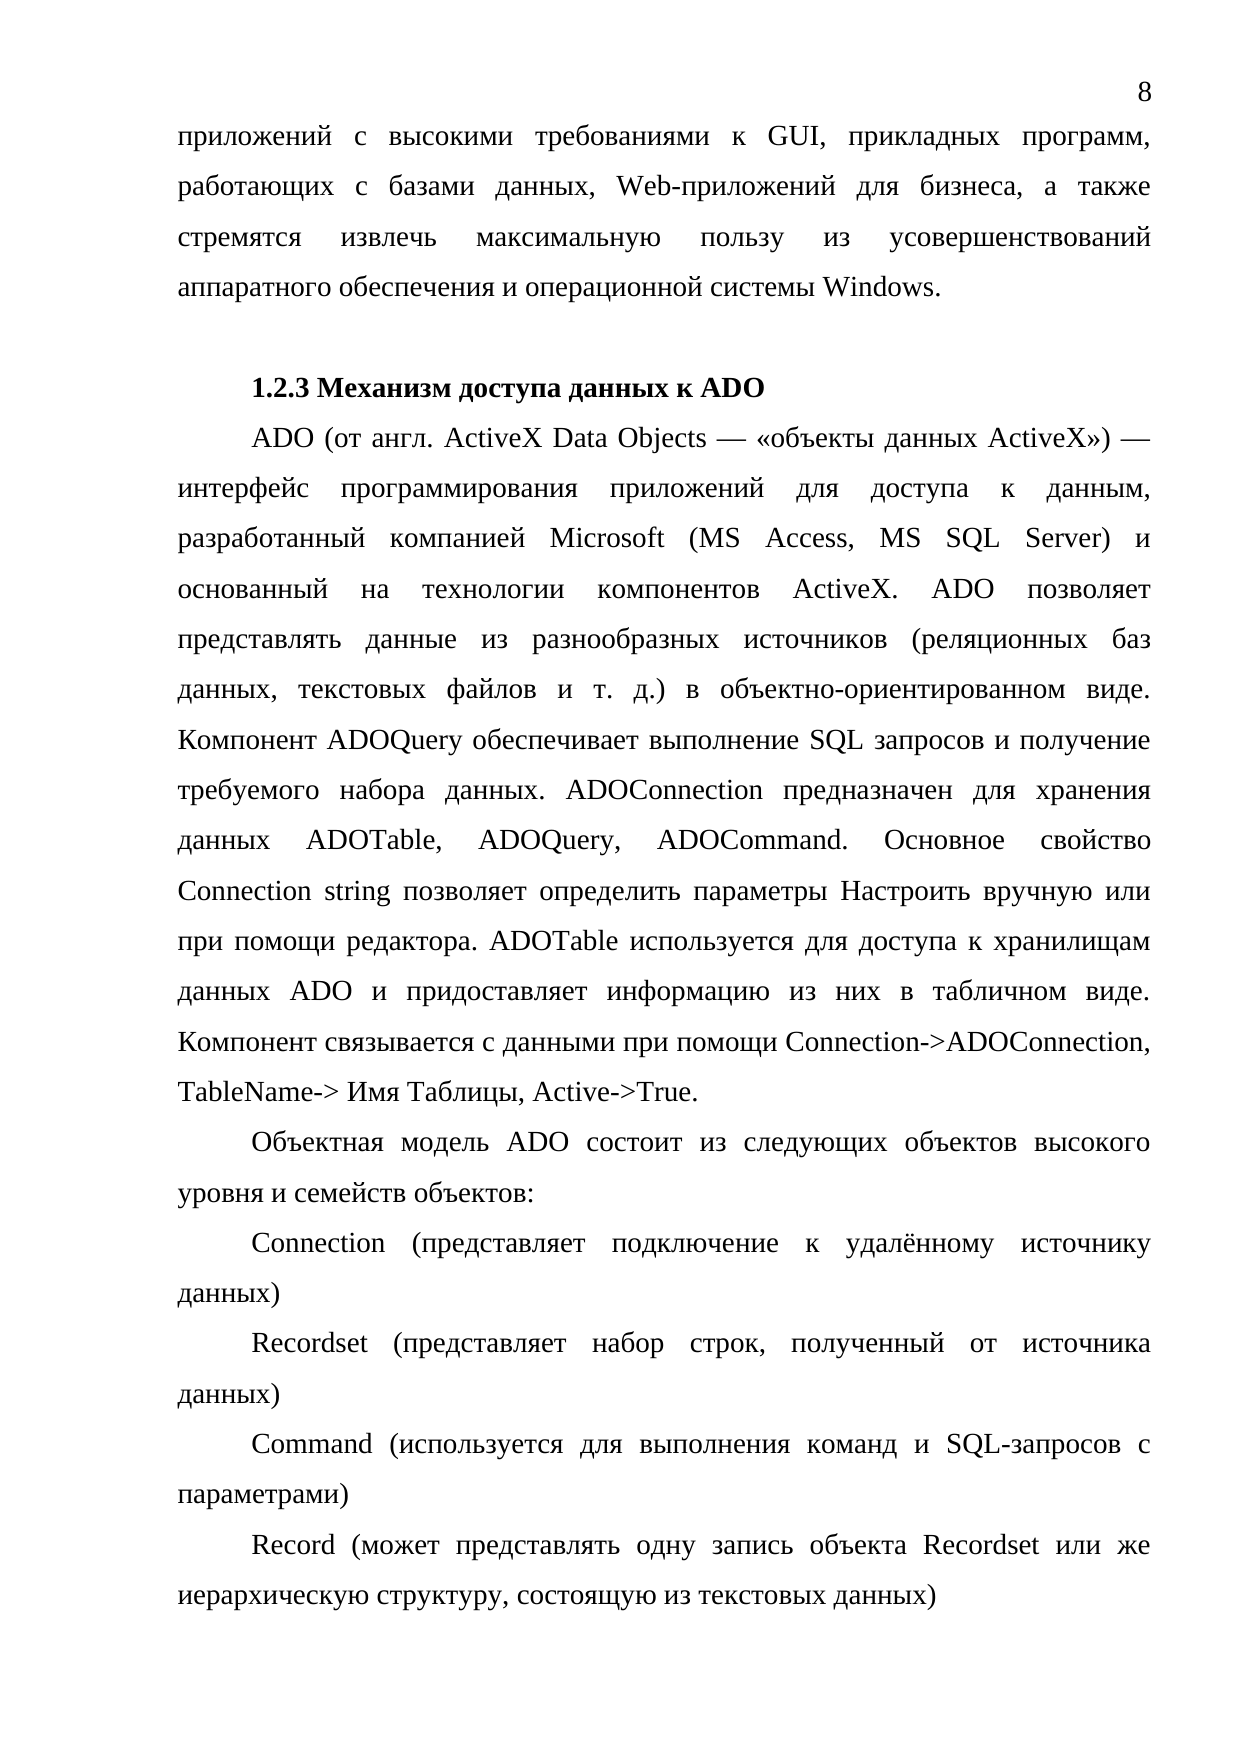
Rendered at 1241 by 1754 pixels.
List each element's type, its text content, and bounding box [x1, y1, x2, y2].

text Command (используется для выполнения команд и SQL-запросов с параметрами) [177, 1426, 1152, 1510]
text Record (может представлять одну запись объекта Recordset или же иерархическую структуру, состоящую из текстовых данных) [177, 1527, 1152, 1611]
text Connection (представляет подключение к удалённому источнику данных) [177, 1225, 1152, 1309]
text ADO (от англ. ActiveX Data Objects — «объекты данных ActiveX») — интерфейс программирования приложений для доступа к данным, разработанный компанией Microsoft (MS Access, MS SQL Server) и основанный на технологии компонентов ActiveX. ADO позволяет представлять данные из разнообразных источников (реляционных баз данных, текстовых файлов и т. д.) в объектно-ориентированном виде. Компонент ADOQuery обеспечивает выполнение SQL запросов и получение требуемого набора данных. ADOConnection предназначен для хранения данных ADOTable, ADOQuery, ADOCommand. Основное свойство Connection string позволяет определить параметры Настроить вручную или при помощи редактора. ADOTable используется для доступа к хранилищам данных ADO и придоставляет информацию из них в табличном виде. Компонент связывается с данными при помощи Connection->ADOConnection, TableName-> Имя Таблицы, Active->True. [177, 420, 1152, 1108]
text Объектная модель ADO состоит из следующих объектов высокого уровня и семейств объектов: [177, 1124, 1152, 1208]
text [177, 118, 1152, 303]
subtitle 1.2.3 Механизм доступа данных к ADO [177, 370, 1152, 403]
text Recordset (представляет набор строк, полученный от источника данных) [177, 1326, 1152, 1409]
